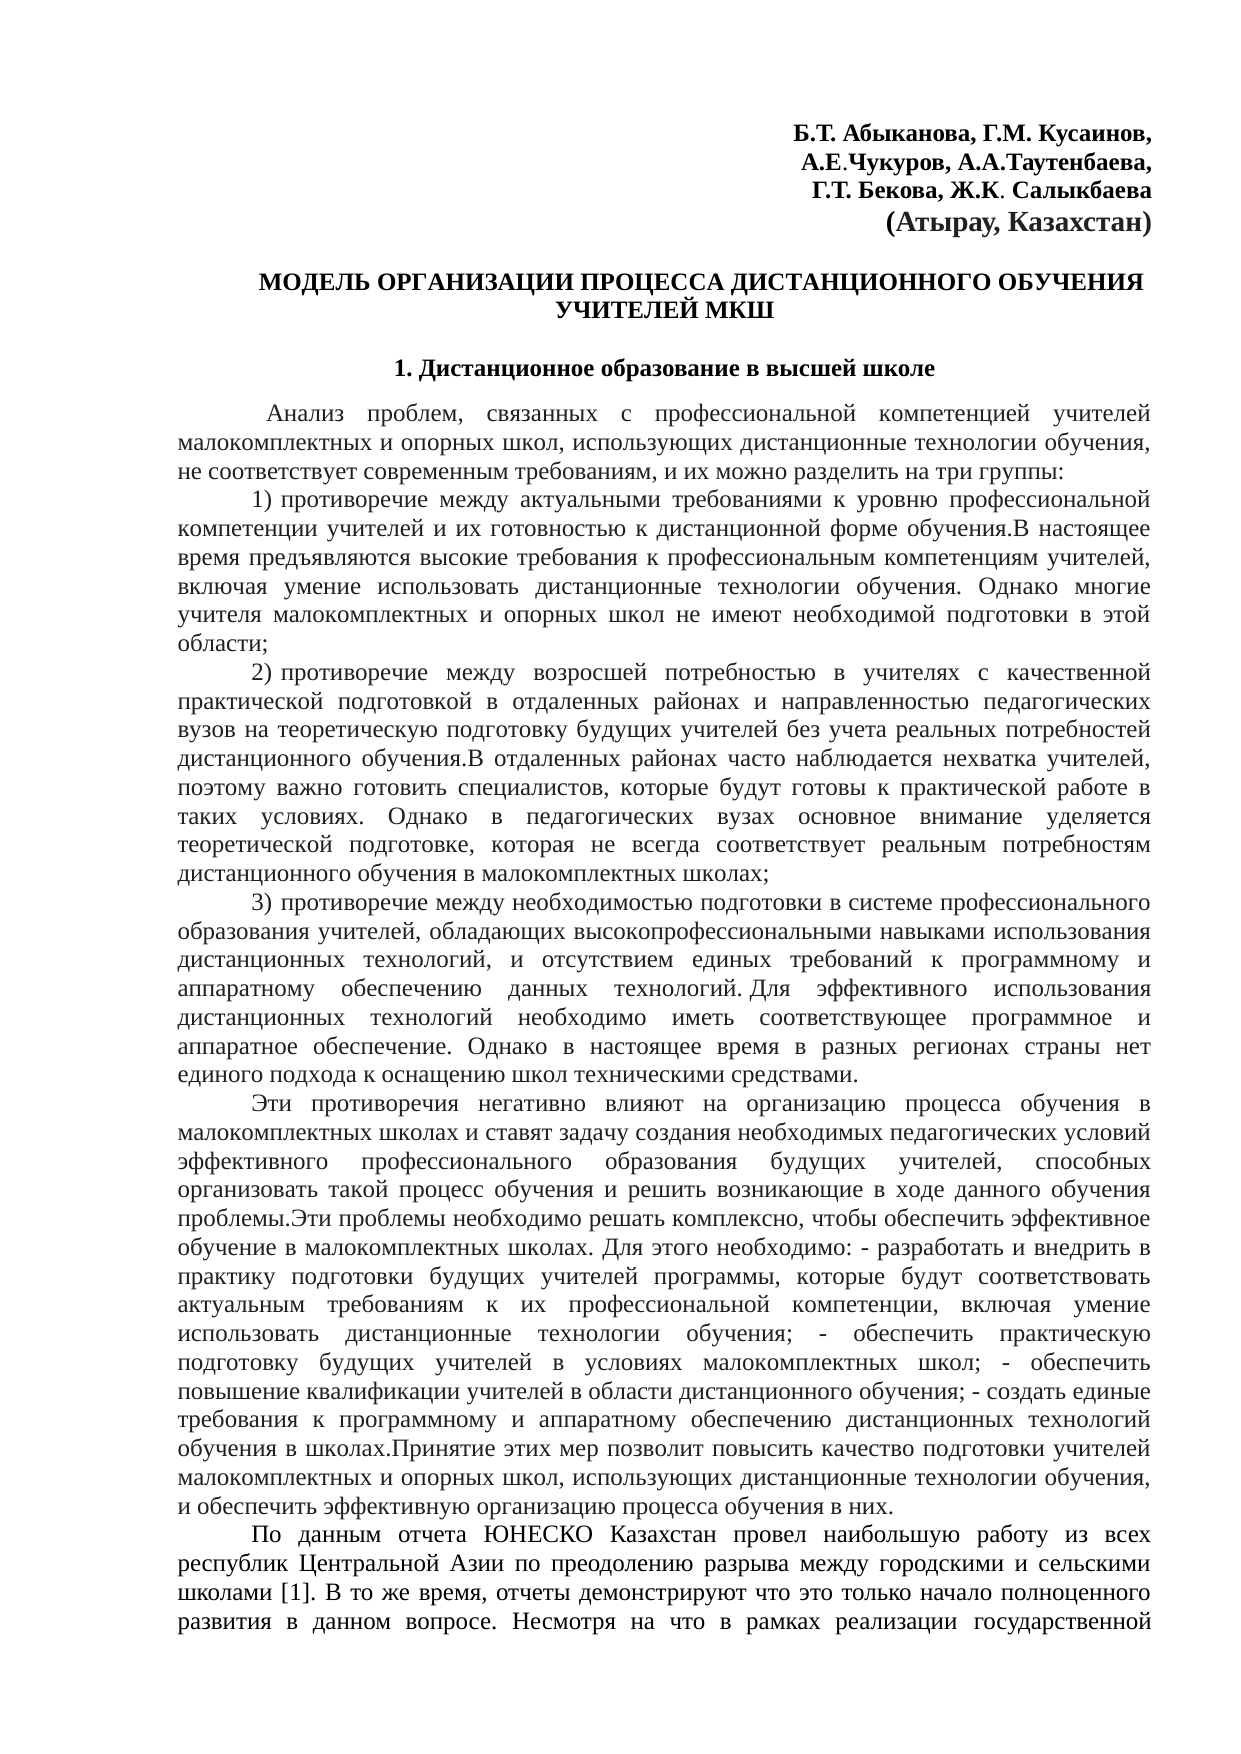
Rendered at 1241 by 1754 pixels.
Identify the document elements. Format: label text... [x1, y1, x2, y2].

list Г.Т. Бекова, Ж.К. Салыкбаева [177, 176, 1152, 204]
list противоречие между необходимостью подготовки в системе профессионального образования учителей, обладающих высокопрофессиональными навыками использования дистанционных технологий, и отсутствием единых требований к программному и аппаратному обеспечению данных технологий. Для эффективного использования дистанционных технологий необходимо иметь соответствующее программное и аппаратное обеспечение. Однако в настоящее время в разных регионах страны нет единого подхода к оснащению школ техническими средствами. [177, 887, 1152, 1088]
list противоречие между актуальными требованиями к уровню профессиональной компетенции учителей и их готовностью к дистанционной форме обучения.В настоящее время предъявляются высокие требования к профессиональным компетенциям учителей, включая умение использовать дистанционные технологии обучения. Однако многие учителя малокомплектных и опорных школ не имеют необходимой подготовки в этой области; [177, 484, 1152, 657]
text (Атырау, Казахстан) [177, 204, 895, 238]
text Эти противоречия негативно влияют на организацию процесса обучения в малокомплектных школах и ставят задачу создания необходимых педагогических условий эффективного профессионального образования будущих учителей, способных организовать такой процесс обучения и решить возникающие в ходе данного обучения проблемы.Эти проблемы необходимо решать комплексно, чтобы обеспечить эффективное обучение в малокомплектных школах. Для этого необходимо: - разработать и внедрить в практику подготовки будущих учителей программы, которые будут соответствовать актуальным требованиям к их профессиональной компетенции, включая умение использовать дистанционные технологии обучения; - обеспечить практическую подготовку будущих учителей в условиях малокомплектных школ; - обеспечить повышение квалификации учителей в области дистанционного обучения; - создать единые требования к программному и аппаратному обеспечению дистанционных технологий обучения в школах.Принятие этих мер позволит повысить качество подготовки учителей малокомплектных и опорных школ, использующих дистанционные технологии обучения, и обеспечить эффективную организацию процесса обучения в них. [177, 1088, 1152, 1519]
text МОДЕЛЬ ОРГАНИЗАЦИИ ПРОЦЕССА ДИСТАНЦИОННОГО ОБУЧЕНИЯ УЧИТЕЛЕЙ МКШ [177, 267, 1152, 324]
text Анализ проблем, связанных с профессиональной компетенцией учителей малокомплектных и опорных школ, использующих дистанционные технологии обучения, не соответствует современным требованиям, и их можно разделить на три группы: [177, 398, 1152, 484]
text 1. Дистанционное образование в высшей школе [177, 353, 1152, 382]
list противоречие между возросшей потребностью в учителях с качественной практической подготовкой в отдаленных районах и направленностью педагогических вузов на теоретическую подготовку будущих учителей без учета реальных потребностей дистанционного обучения.В отдаленных районах часто наблюдается нехватка учителей, поэтому важно готовить специалистов, которые будут готовы к практической работе в таких условиях. Однако в педагогических вузах основное внимание уделяется теоретической подготовке, которая не всегда соответствует реальным потребностям дистанционного обучения в малокомплектных школах; [177, 657, 1152, 887]
list А.Е.Чукуров, А.А.Таутенбаева, [177, 147, 1152, 176]
list Б.Т. Абыканова, Г.М. Кусаинов, [177, 118, 1152, 147]
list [177, 1519, 1152, 1634]
